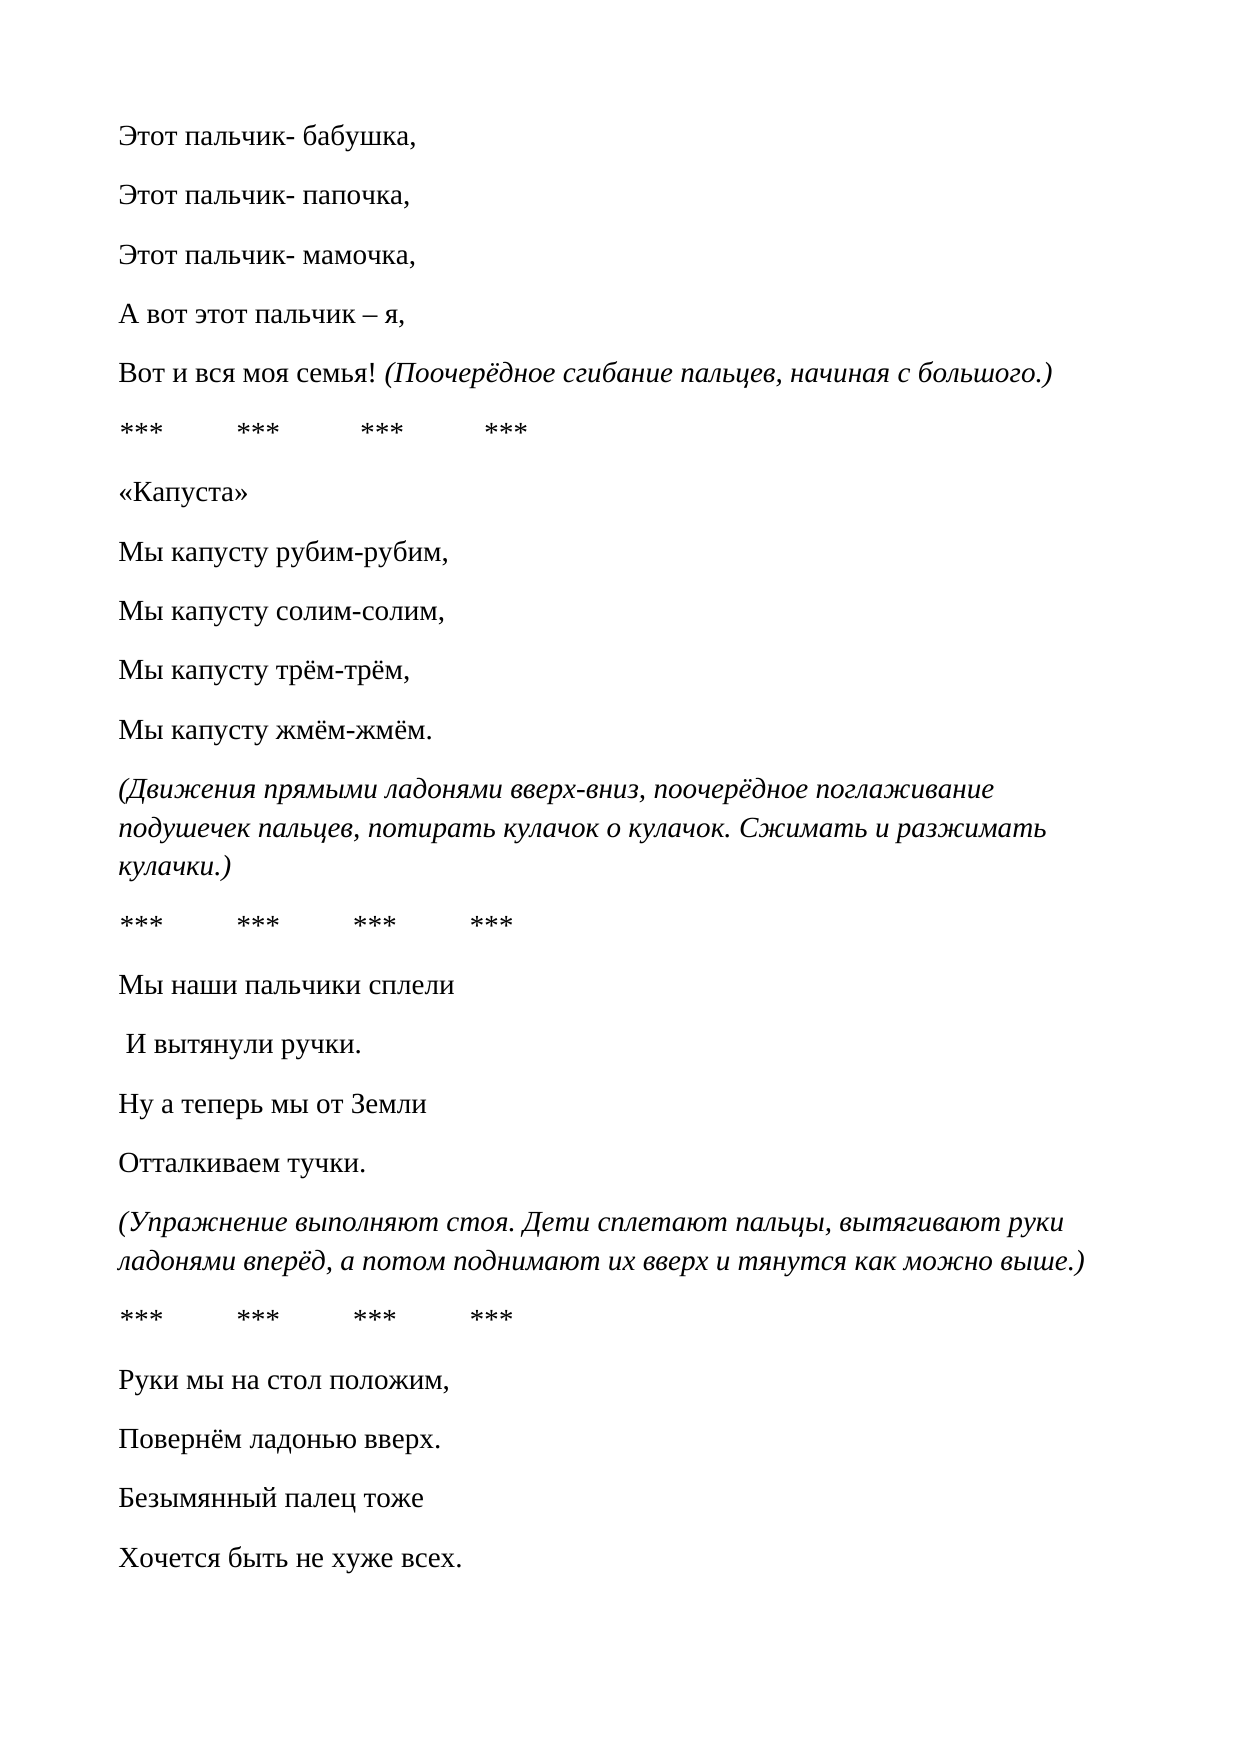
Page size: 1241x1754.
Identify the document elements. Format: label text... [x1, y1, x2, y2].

text Руки мы на стол положим, [118, 1362, 1122, 1395]
text Ну а теперь мы от Земли [118, 1086, 1122, 1119]
text А вот этот пальчик – я, [118, 296, 1122, 330]
text Вот и вся моя семья! (Поочерёдное сгибание пальцев, начиная с большого.) [118, 356, 1122, 389]
text Безымянный палец тоже [118, 1481, 1122, 1514]
text *** *** *** *** [118, 415, 1122, 448]
text Мы капусту рубим-рубим, [118, 534, 1122, 567]
text Повернём ладонью вверх. [118, 1421, 1122, 1455]
text *** *** *** *** [118, 908, 1122, 941]
text Мы капусту жмём-жмём. [118, 712, 1122, 745]
text Мы капусту трём-трём, [118, 652, 1122, 686]
text *** *** *** *** [118, 1302, 1122, 1336]
text (Упражнение выполняют стоя. Дети сплетают пальцы, вытягивают руки ладонями вперёд, а потом поднимают их вверх и тянутся как можно выше.) [118, 1204, 1122, 1277]
text Хочется быть не хуже всех. [118, 1540, 1122, 1573]
text Мы капусту солим-солим, [118, 593, 1122, 627]
text Мы наши пальчики сплели [118, 967, 1122, 1001]
text Отталкиваем тучки. [118, 1145, 1122, 1179]
text «Капуста» [118, 474, 1122, 508]
text (Движения прямыми ладонями вверх-вниз, поочерёдное поглаживание подушечек пальцев, потирать кулачок о кулачок. Сжимать и разжимать кулачки.) [118, 771, 1122, 882]
text И вытянули ручки. [118, 1026, 1122, 1060]
text Этот пальчик- бабушка, [118, 118, 1122, 152]
text Этот пальчик- мамочка, [118, 237, 1122, 270]
text Этот пальчик- папочка, [118, 177, 1122, 211]
